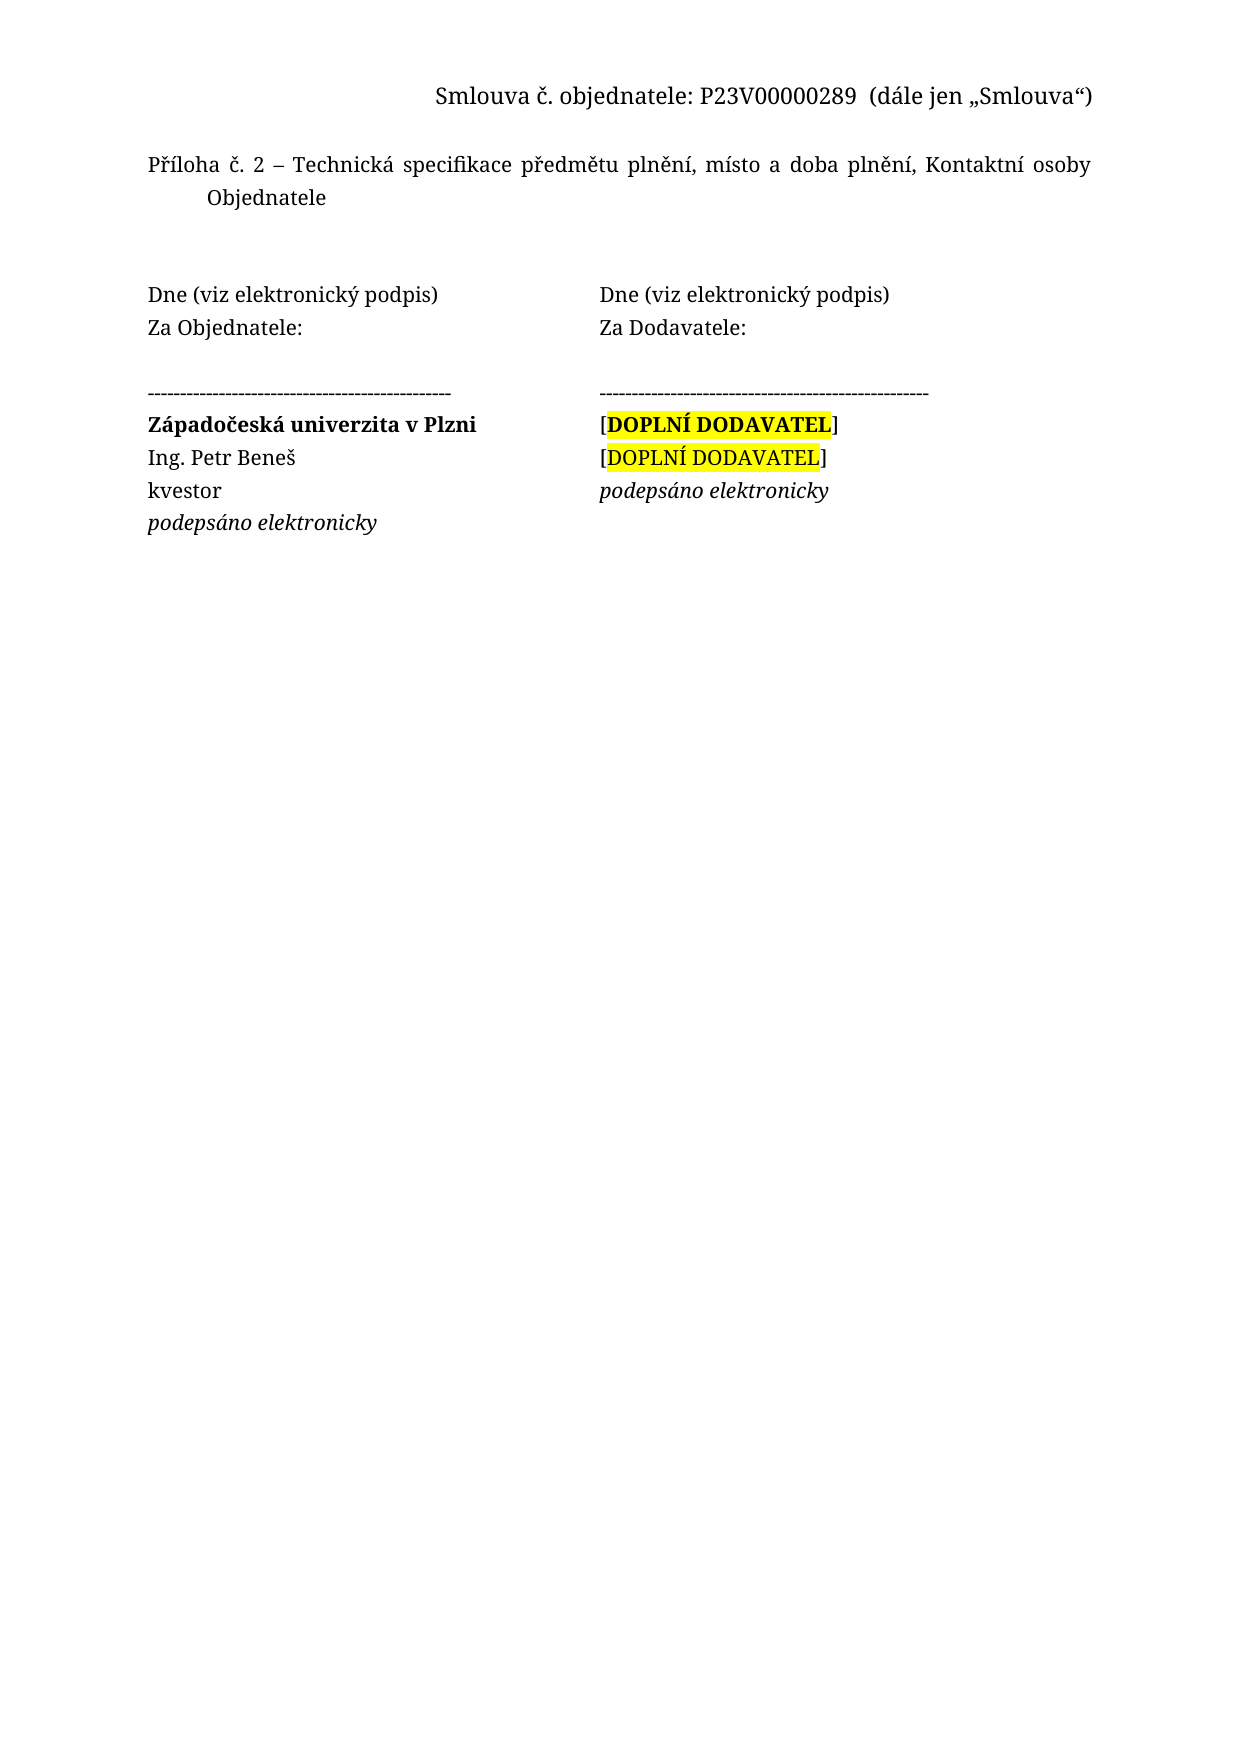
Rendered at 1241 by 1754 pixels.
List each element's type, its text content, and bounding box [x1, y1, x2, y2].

table_header Dne (viz elektronický podpis) Za Dodavatele: --------------------------------------------------- [DOPLNÍ DODAVATEL] [DOPLNÍ DODAVATEL] podepsáno elektronicky [588, 280, 1040, 541]
table_header Dne (viz elektronický podpis) Za Objednatele: ----------------------------------------------- Západočeská univerzita v Plzni Ing. Petr Beneš kvestor podepsáno elektronicky [136, 280, 588, 541]
text Příloha č. 2 – Technická specifikace předmětu plnění, místo a doba plnění, Kontaktní osoby Objednatele [148, 150, 1093, 211]
